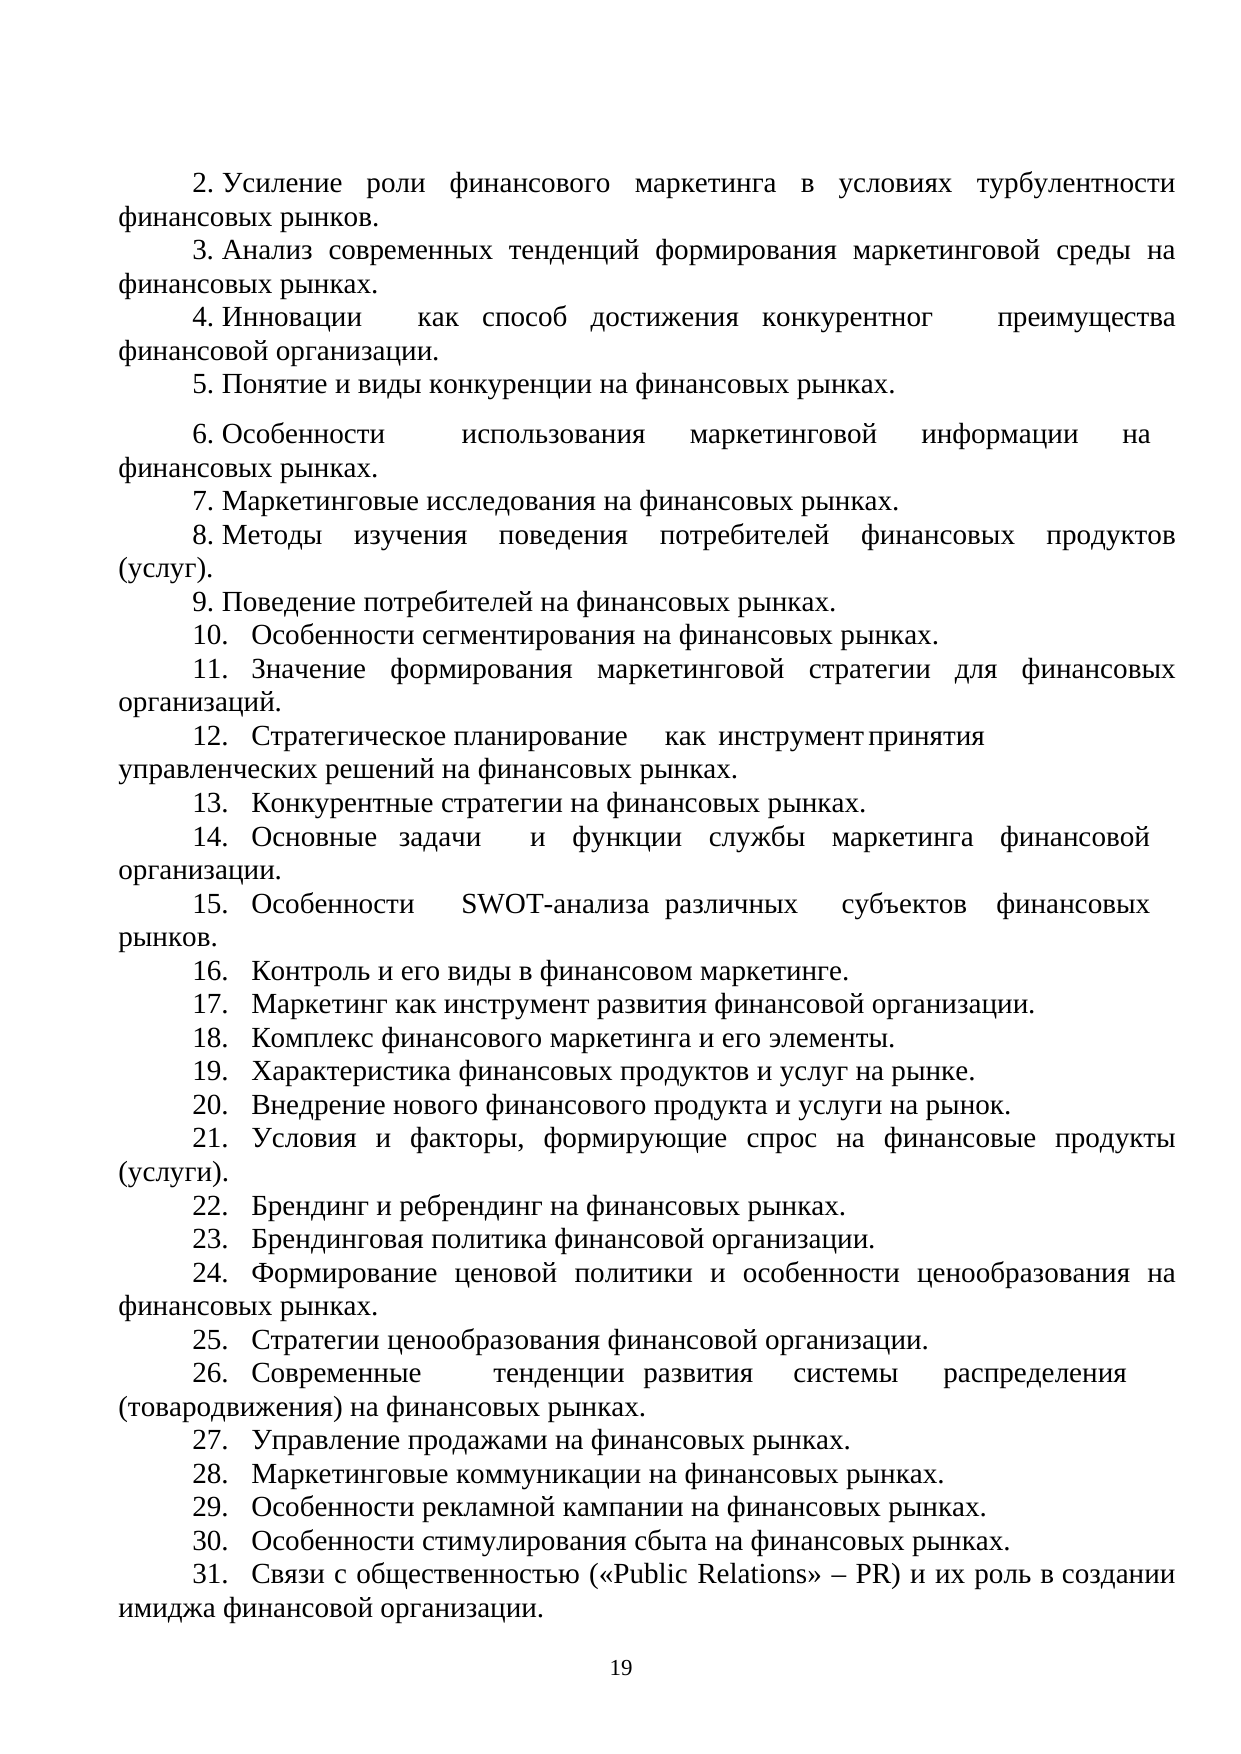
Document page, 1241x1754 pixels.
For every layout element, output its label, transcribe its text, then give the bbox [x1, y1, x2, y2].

list Поведение потребителей на финансовых рынках. [118, 584, 1176, 617]
list Конкурентные стратегии на финансовых рынках. [118, 785, 1176, 819]
list Особенности стимулирования сбыта на финансовых рынках. [118, 1523, 1176, 1557]
list Внедрение нового финансового продукта и услуги на рынок. [118, 1087, 1176, 1121]
list Формирование ценовой политики и особенности ценообразования на финансовых рынках. [118, 1255, 1176, 1322]
list Контроль и его виды в финансовом маркетинге. [118, 953, 1176, 986]
list Стратегическое планирование как инструмент принятия управленческих решений на финансовых рынках. [118, 718, 1176, 785]
list Брендинг и ребрендинг на финансовых рынках. [118, 1188, 1176, 1221]
list Инновации как способ достижения конкурентног преимущества финансовой организации. [118, 299, 1176, 367]
list Методы изучения поведения потребителей финансовых продуктов (услуг). [118, 517, 1176, 584]
list Современные тенденции развития системы распределения (товародвижения) на финансовых рынках. [118, 1355, 1176, 1422]
list Связи с общественностью («Public Relations» – PR) и их роль в создании имиджа финансовой организации. [118, 1557, 1176, 1624]
list Маркетинговые исследования на финансовых рынках. [118, 483, 1176, 517]
list Анализ современных тенденций формирования маркетинговой среды на финансовых рынках. [118, 232, 1176, 299]
list Понятие и виды конкуренции на финансовых рынках. [118, 367, 1176, 400]
list Комплекс финансового маркетинга и его элементы. [118, 1020, 1176, 1053]
list Особенности использования маркетинговой информации на финансовых рынках. [118, 416, 1176, 483]
list Особенности сегментирования на финансовых рынках. [118, 617, 1176, 651]
list Особенности SWOT-анализа различных субъектов финансовых рынков. [118, 886, 1176, 953]
list Стратегии ценообразования финансовой организации. [118, 1322, 1176, 1355]
list Условия и факторы, формирующие спрос на финансовые продукты (услуги). [118, 1121, 1176, 1188]
list Маркетинговые коммуникации на финансовых рынках. [118, 1456, 1176, 1489]
list Брендинговая политика финансовой организации. [118, 1221, 1176, 1255]
list Усиление роли финансового маркетинга в условиях турбулентности финансовых рынков. [118, 165, 1176, 232]
list Значение формирования маркетинговой стратегии для финансовых организаций. [118, 651, 1176, 718]
list Основные задачи и функции службы маркетинга финансовой организации. [118, 819, 1176, 886]
list Особенности рекламной кампании на финансовых рынках. [118, 1489, 1176, 1523]
list Управление продажами на финансовых рынках. [118, 1422, 1176, 1456]
list Маркетинг как инструмент развития финансовой организации. [118, 986, 1176, 1020]
list Характеристика финансовых продуктов и услуг на рынке. [118, 1053, 1176, 1087]
